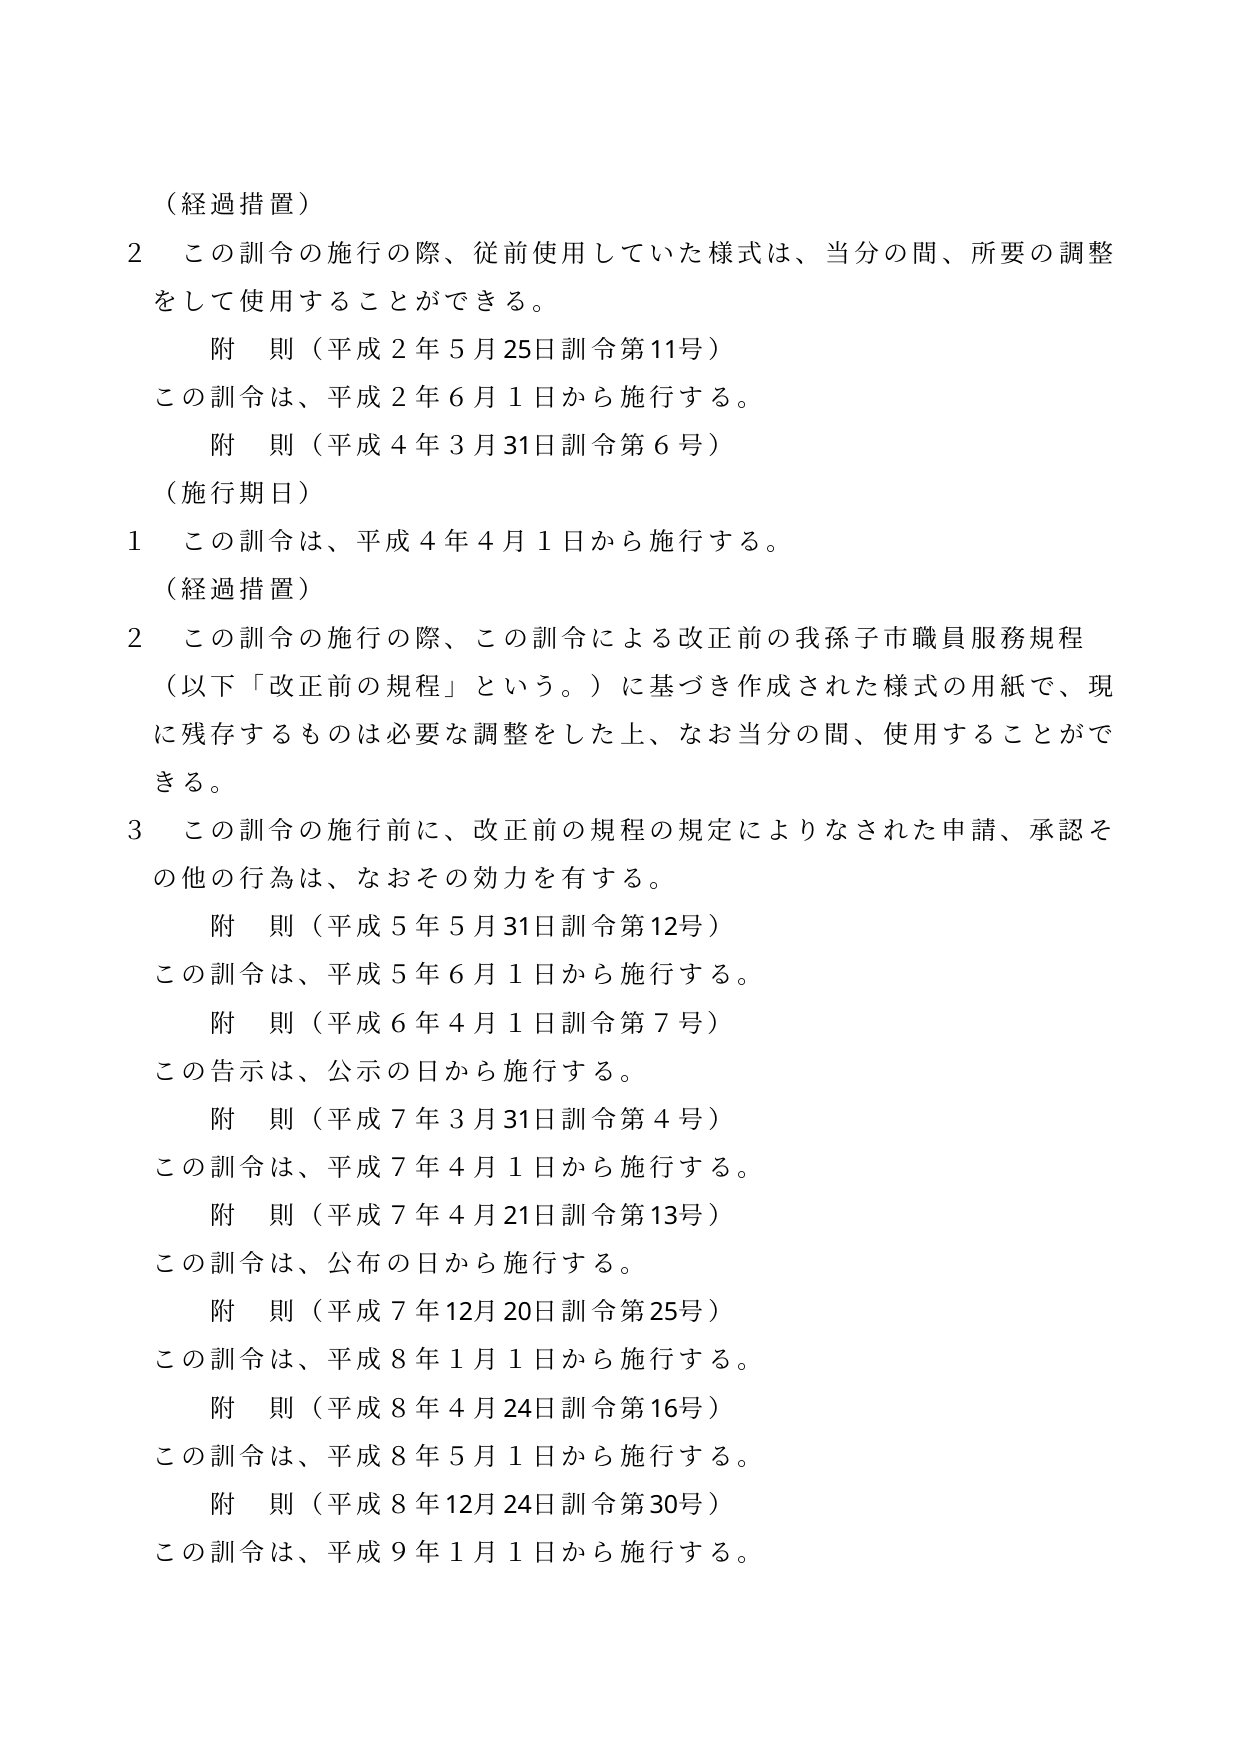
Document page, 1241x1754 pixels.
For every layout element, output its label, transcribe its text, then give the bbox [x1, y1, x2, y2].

text この訓令は、平成８年１月１日から施行する。 [122, 1334, 1118, 1382]
text この訓令は、平成２年６月１日から施行する。 [122, 372, 1118, 420]
text 附 則（平成８年12月24日訓令第30号） [197, 1478, 1118, 1527]
text この訓令は、平成７年４月１日から施行する。 [122, 1142, 1118, 1190]
text （経過措置） [147, 179, 1118, 227]
text 附 則（平成４年３月31日訓令第６号） [197, 420, 1118, 468]
text この訓令は、平成９年１月１日から施行する。 [122, 1527, 1118, 1575]
text 附 則（平成７年４月21日訓令第13号） [197, 1190, 1118, 1238]
text この訓令は、平成８年５月１日から施行する。 [122, 1430, 1118, 1478]
text 附 則（平成６年４月１日訓令第７号） [197, 997, 1118, 1045]
text 附 則（平成７年３月31日訓令第４号） [197, 1093, 1118, 1142]
text 附 則（平成２年５月25日訓令第11号） [197, 323, 1118, 372]
text この訓令は、平成５年６月１日から施行する。 [122, 949, 1118, 997]
text ２ この訓令の施行の際、この訓令による改正前の我孫子市職員服務規程（以下「改正前の規程」という。）に基づき作成された様式の用紙で、現に残存するものは必要な調整をした上、なお当分の間、使用することができる。 [122, 612, 1118, 805]
text （施行期日） [147, 468, 1118, 516]
text この訓令は、公布の日から施行する。 [122, 1238, 1118, 1286]
text ３ この訓令の施行前に、改正前の規程の規定によりなされた申請、承認その他の行為は、なおその効力を有する。 [122, 805, 1118, 901]
text 附 則（平成５年５月31日訓令第12号） [197, 901, 1118, 949]
text （経過措置） [147, 564, 1118, 612]
text この告示は、公示の日から施行する。 [122, 1045, 1118, 1093]
text １ この訓令は、平成４年４月１日から施行する。 [122, 516, 1118, 564]
text ２ この訓令の施行の際、従前使用していた様式は、当分の間、所要の調整をして使用することができる。 [122, 227, 1118, 323]
text 附 則（平成７年12月20日訓令第25号） [197, 1286, 1118, 1334]
text 附 則（平成８年４月24日訓令第16号） [197, 1382, 1118, 1430]
